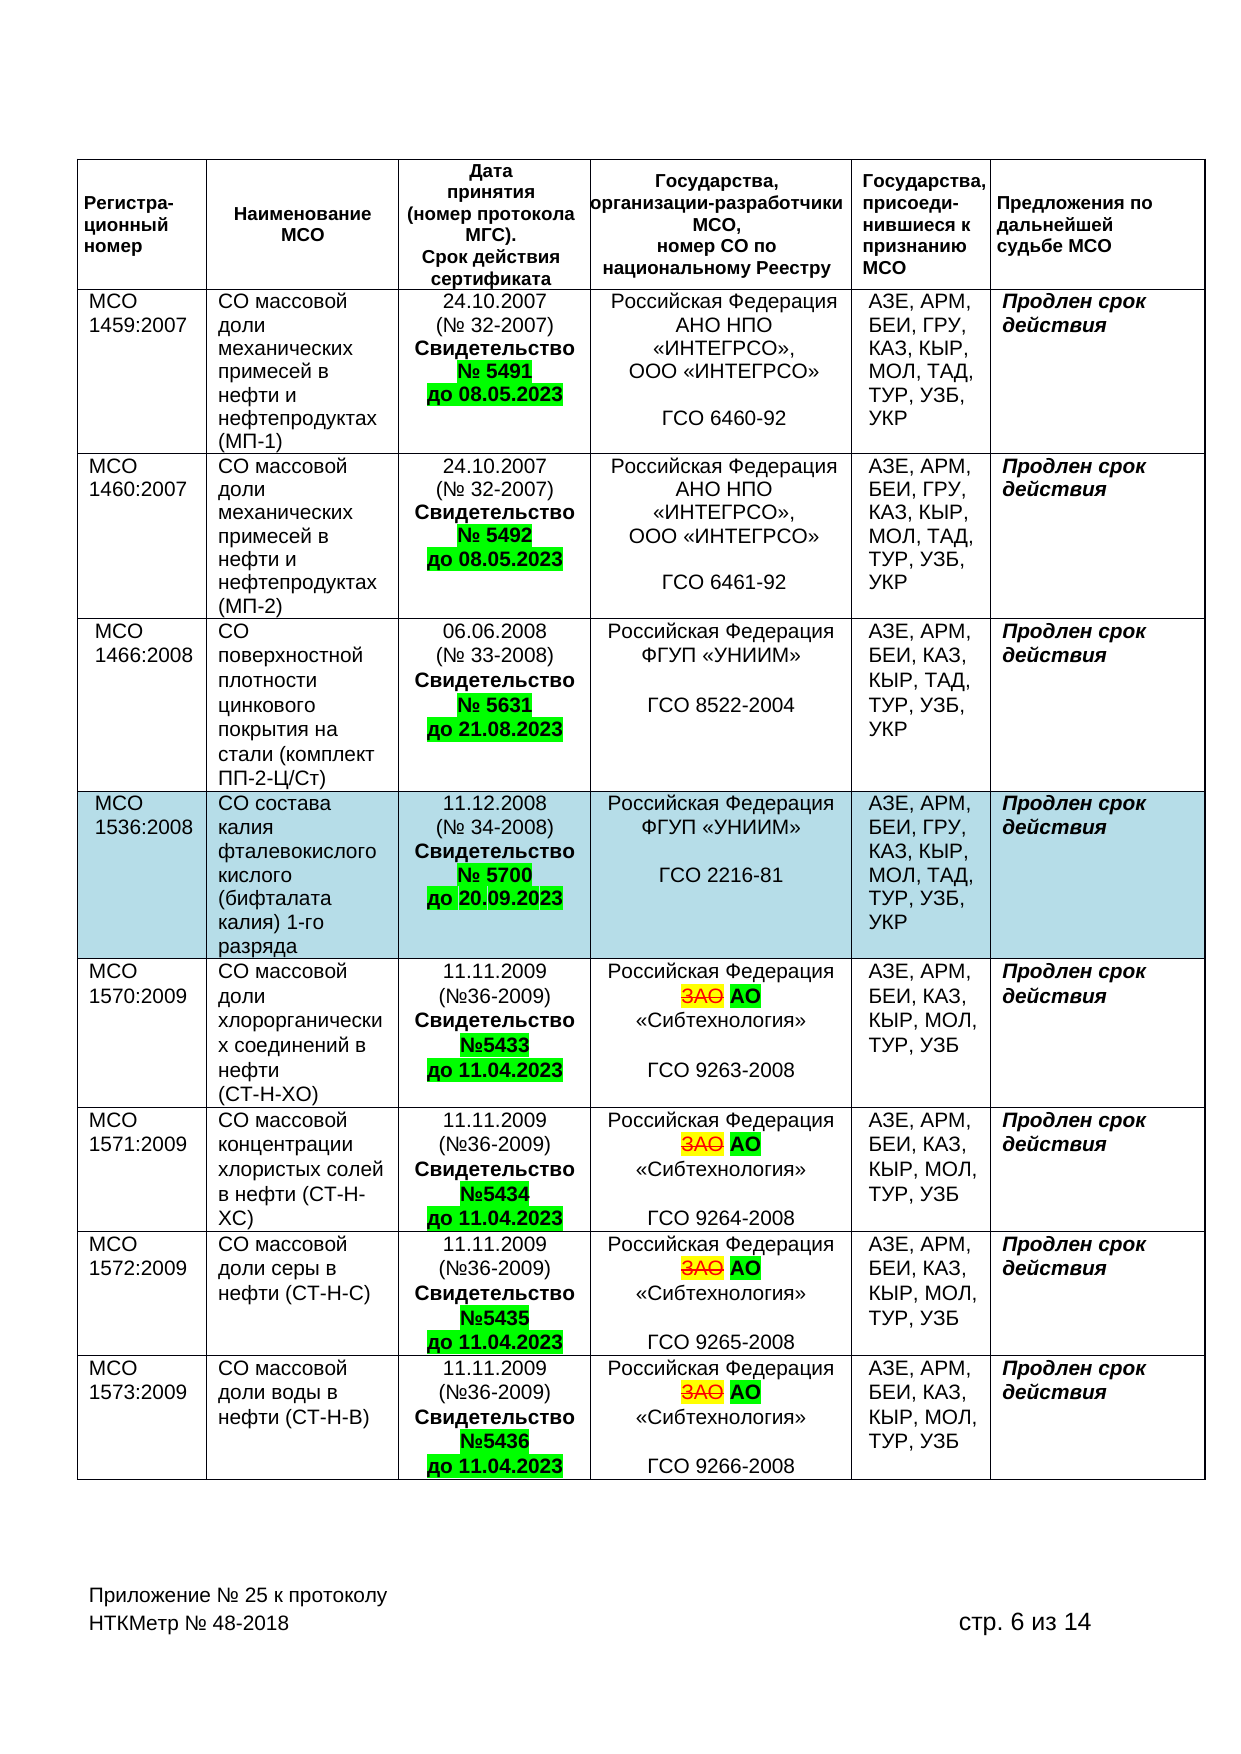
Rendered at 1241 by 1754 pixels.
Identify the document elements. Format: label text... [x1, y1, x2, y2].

table_cell 11.11.2009 (№36-2009) Свидетельство №5436 до 11.04.2023 [399, 1356, 590, 1478]
table_cell Российская Федерация ЗАО АО «Сибтехнология» ГСО 9265-2008 [591, 1232, 851, 1354]
table_cell 11.11.2009 (№36-2009) Свидетельство №5435 до 11.04.2023 [399, 1232, 590, 1354]
table_cell Продлен срок действия [991, 1232, 1204, 1354]
table_header Государства, организации-разработчики МСО, номер СО по национальному Реестру [591, 160, 851, 289]
table_cell МСО 1459:2007 [78, 290, 206, 453]
table_cell Продлен срок действия [991, 792, 1204, 958]
table_cell Продлен срок действия [991, 454, 1204, 618]
table_cell АЗЕ, АРМ, БЕИ, ГРУ, КАЗ, КЫР, МОЛ, ТАД, ТУР, УЗБ, УКР [852, 454, 990, 618]
table_cell МСО 1536:2008 [78, 792, 206, 958]
table_header Предложения по дальнейшей судьбе МСО [991, 160, 1204, 289]
table_cell АЗЕ, АРМ, БЕИ, КАЗ, КЫР, МОЛ, ТУР, УЗБ [852, 1356, 990, 1478]
table_cell СО массовой доли серы в нефти (СТ-Н-С) [207, 1232, 398, 1354]
table_cell АЗЕ, АРМ, БЕИ, КАЗ, КЫР, ТАД, ТУР, УЗБ, УКР [852, 619, 990, 791]
table_cell Продлен срок действия [991, 619, 1204, 791]
table_cell Российская Федерация ФГУП «УНИИМ» ГСО 8522-2004 [591, 619, 851, 791]
table_cell Российская Федерация ЗАО АО «Сибтехнология» ГСО 9264-2008 [591, 1108, 851, 1231]
table_cell 06.06.2008 (№ 33-2008) Свидетельство № 5631 до 21.08.2023 [399, 619, 590, 791]
table_cell Продлен срок действия [991, 1356, 1204, 1478]
table_cell СО массовой доли механических примесей в нефти и нефтепродуктах (МП-1) [207, 290, 398, 453]
table_cell Российская Федерация ФГУП «УНИИМ» ГСО 2216-81 [591, 792, 851, 958]
table_header Дата принятия (номер протокола МГС). Срок действия сертификата [399, 160, 590, 289]
table_header Государства, присоеди-нившиеся к признанию МСО [852, 160, 990, 289]
table_cell СО массовой доли воды в нефти (СТ-Н-В) [207, 1356, 398, 1478]
table_cell СО массовой доли механических примесей в нефти и нефтепродуктах (МП-2) [207, 454, 398, 618]
table_cell АЗЕ, АРМ, БЕИ, КАЗ, КЫР, МОЛ, ТУР, УЗБ [852, 1108, 990, 1231]
table_cell 11.12.2008 (№ 34-2008) Свидетельство № 5700 до 20.09.2023 [399, 792, 590, 958]
table_cell СО массовой концентрации хлористых солей в нефти (СТ-Н-ХС) [207, 1108, 398, 1231]
table_cell МСО 1460:2007 [78, 454, 206, 618]
table_cell Российская Федерация ЗАО АО «Сибтехнология» ГСО 9263-2008 [591, 959, 851, 1107]
table_cell Российская Федерация ЗАО АО «Сибтехнология» ГСО 9266-2008 [591, 1356, 851, 1478]
table_cell АЗЕ, АРМ, БЕИ, ГРУ, КАЗ, КЫР, МОЛ, ТАД, ТУР, УЗБ, УКР [852, 290, 990, 453]
table_cell 11.11.2009 (№36-2009) Свидетельство №5434 до 11.04.2023 [399, 1108, 590, 1231]
table_cell Продлен срок действия [991, 290, 1204, 453]
table_header Регистра-ционный номер [78, 160, 206, 289]
table_cell МСО 1570:2009 [78, 959, 206, 1107]
table_cell 24.10.2007 (№ 32-2007) Свидетельство № 5492 до 08.05.2023 [399, 454, 590, 618]
table_cell Российская Федерация АНО НПО «ИНТЕГРСО», ООО «ИНТЕГРСО» ГСО 6460-92 [591, 290, 851, 453]
table_cell 11.11.2009 (№36-2009) Свидетельство №5433 до 11.04.2023 [399, 959, 590, 1107]
table_cell СО состава калия фталевокислого кислого (бифталата калия) 1-го разряда [207, 792, 398, 958]
table_cell СО поверхностной плотности цинкового покрытия на стали (комплект ПП-2-Ц/Ст) [207, 619, 398, 791]
table_cell Продлен срок действия [991, 959, 1204, 1107]
table_cell МСО 1466:2008 [78, 619, 206, 791]
table_cell МСО 1572:2009 [78, 1232, 206, 1354]
table_cell АЗЕ, АРМ, БЕИ, КАЗ, КЫР, МОЛ, ТУР, УЗБ [852, 959, 990, 1107]
table_header Наименование МСО [207, 160, 398, 289]
table_cell 24.10.2007 (№ 32-2007) Свидетельство № 5491 до 08.05.2023 [399, 290, 590, 453]
table_cell СО массовой доли хлорорганических соединений в нефти (СТ-Н-ХО) [207, 959, 398, 1107]
table_cell Продлен срок действия [991, 1108, 1204, 1231]
table_cell АЗЕ, АРМ, БЕИ, КАЗ, КЫР, МОЛ, ТУР, УЗБ [852, 1232, 990, 1354]
table_cell АЗЕ, АРМ, БЕИ, ГРУ, КАЗ, КЫР, МОЛ, ТАД, ТУР, УЗБ, УКР [852, 792, 990, 958]
table_cell МСО 1571:2009 [78, 1108, 206, 1231]
table_cell МСО 1573:2009 [78, 1356, 206, 1478]
table_cell Российская Федерация АНО НПО «ИНТЕГРСО», ООО «ИНТЕГРСО» ГСО 6461-92 [591, 454, 851, 618]
